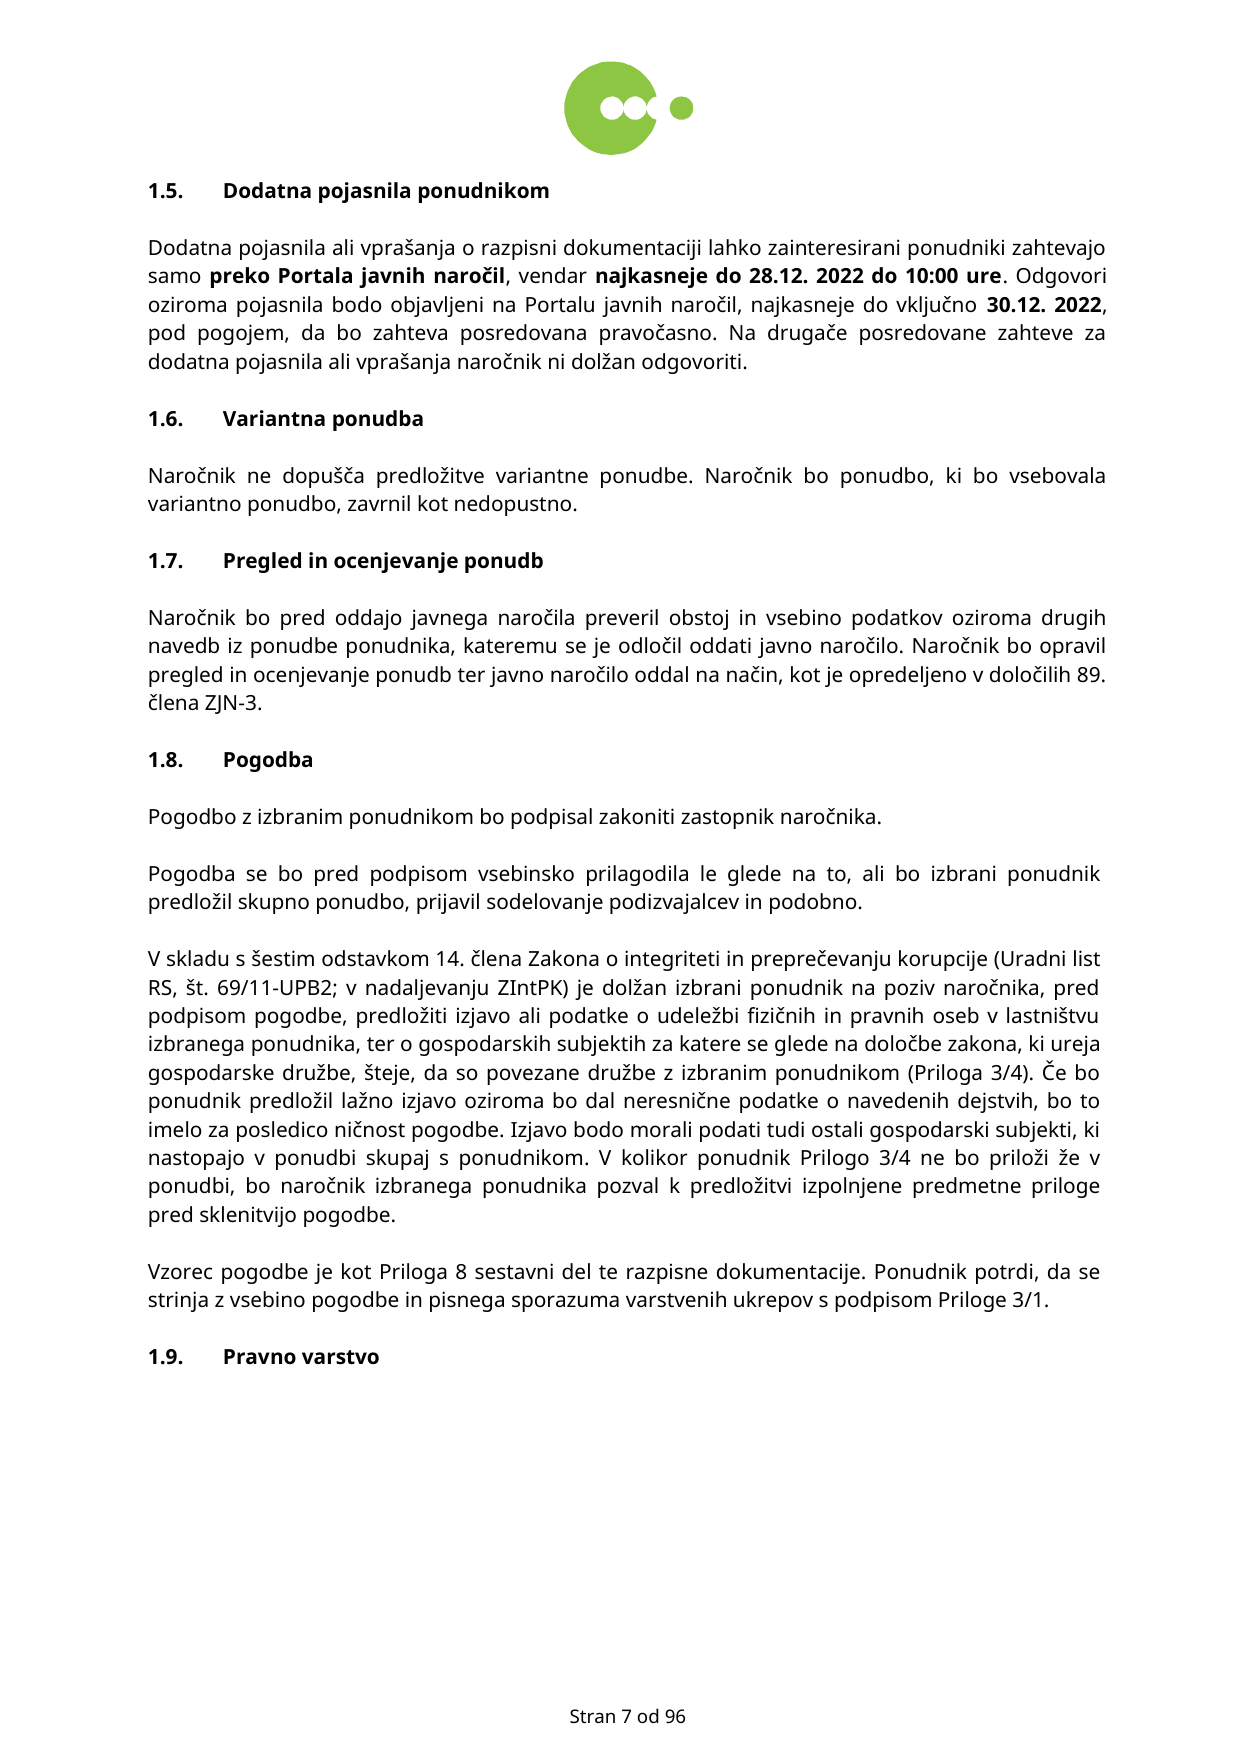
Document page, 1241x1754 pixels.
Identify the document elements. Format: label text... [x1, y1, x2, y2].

text V skladu s šestim odstavkom 14. člena Zakona o integriteti in preprečevanju korupcije (Uradni list RS, št. 69/11-UPB2; v nadaljevanju ZIntPK) je dolžan izbrani ponudnik na poziv naročnika, pred podpisom pogodbe, predložiti izjavo ali podatke o udeležbi fizičnih in pravnih oseb v lastništvu izbranega ponudnika, ter o gospodarskih subjektih za katere se glede na določbe zakona, ki ureja gospodarske družbe, šteje, da so povezane družbe z izbranim ponudnikom (Priloga 3/4). Če bo ponudnik predložil lažno izjavo oziroma bo dal neresnične podatke o navedenih dejstvih, bo to imelo za posledico ničnost pogodbe. Izjavo bodo morali podati tudi ostali gospodarski subjekti, ki nastopajo v ponudbi skupaj s ponudnikom. V kolikor ponudnik Prilogo 3/4 ne bo priloži že v ponudbi, bo naročnik izbranega ponudnika pozval k predložitvi izpolnjene predmetne priloge pred sklenitvijo pogodbe. [148, 944, 1102, 1228]
text Pogodbo z izbranim ponudnikom bo podpisal zakoniti zastopnik naročnika. [148, 802, 1102, 830]
text Pogodba se bo pred podpisom vsebinsko prilagodila le glede na to, ali bo izbrani ponudnik predložil skupno ponudbo, prijavil sodelovanje podizvajalcev in podobno. [148, 859, 1102, 916]
text Vzorec pogodbe je kot Priloga 8 sestavni del te razpisne dokumentacije. Ponudnik potrdi, da se strinja z vsebino pogodbe in pisnega sporazuma varstvenih ukrepov s podpisom Priloge 3/1. [148, 1257, 1102, 1314]
list Pravno varstvo [148, 1342, 1107, 1371]
list Pogodba [148, 745, 1102, 773]
list Dodatna pojasnila ponudnikom [148, 176, 1107, 205]
text Dodatna pojasnila ali vprašanja o razpisni dokumentaciji lahko zainteresirani ponudniki zahtevajo samo preko Portala javnih naročil, vendar najkasneje do 28.12. 2022 do 10:00 ure. Odgovori oziroma pojasnila bodo objavljeni na Portalu javnih naročil, najkasneje do vključno 30.12. 2022, pod pogojem, da bo zahteva posredovana pravočasno. Na drugače posredovane zahteve za dodatna pojasnila ali vprašanja naročnik ni dolžan odgovoriti. [148, 233, 1107, 375]
list Pregled in ocenjevanje ponudb [148, 546, 1102, 574]
text Naročnik bo pred oddajo javnega naročila preveril obstoj in vsebino podatkov oziroma drugih navedb iz ponudbe ponudnika, kateremu se je odločil oddati javno naročilo. Naročnik bo opravil pregled in ocenjevanje ponudb ter javno naročilo oddal na način, kot je opredeljeno v določilih 89. člena ZJN-3. [148, 603, 1107, 717]
list Variantna ponudba [148, 404, 1107, 432]
text Naročnik ne dopušča predložitve variantne ponudbe. Naročnik bo ponudbo, ki bo vsebovala variantno ponudbo, zavrnil kot nedopustno. [148, 461, 1107, 518]
